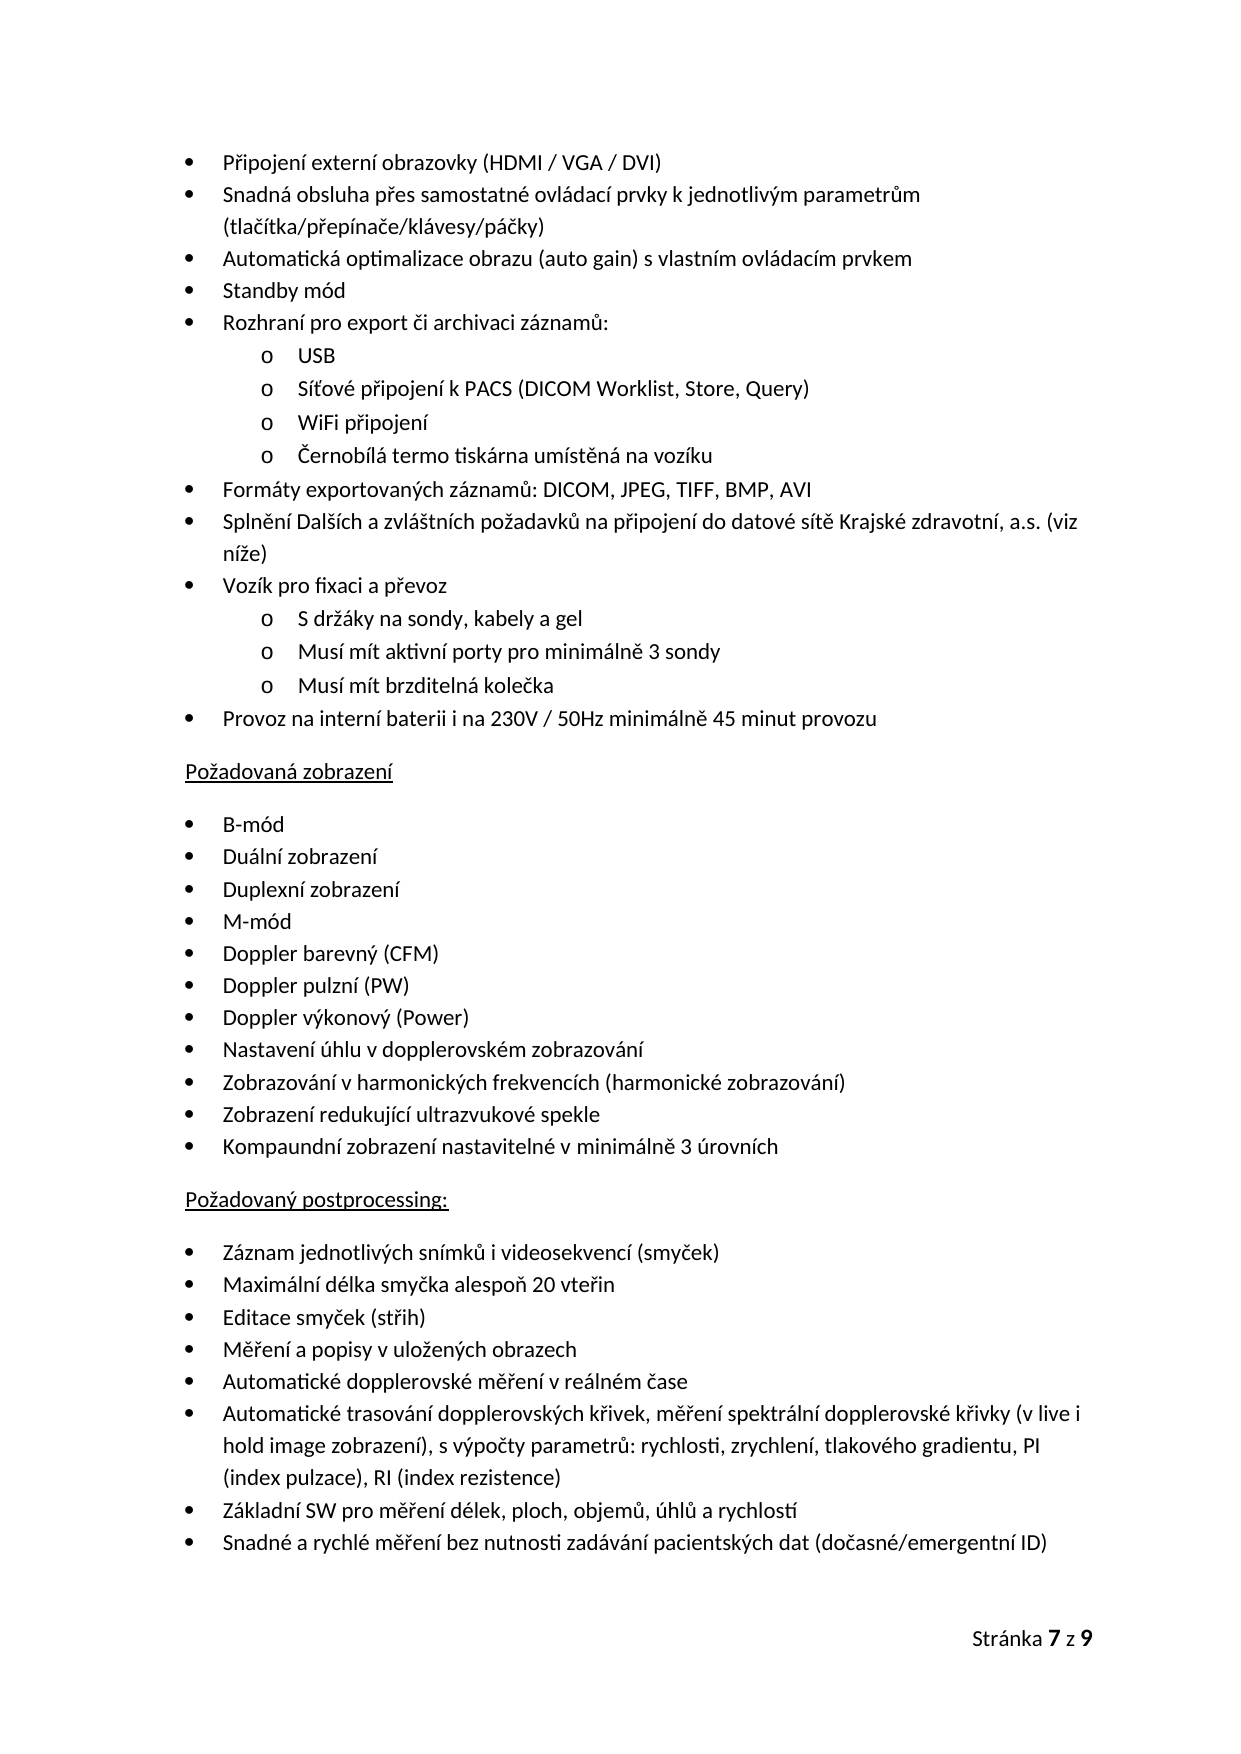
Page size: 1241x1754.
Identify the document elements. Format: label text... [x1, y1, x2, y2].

list Formáty exportovaných záznamů: DICOM, JPEG, TIFF, BMP, AVI [185, 475, 1093, 503]
list B-mód [185, 810, 1093, 838]
list Automatické dopplerovské měření v reálném čase [185, 1367, 1093, 1395]
list M-mód [185, 907, 1093, 935]
list Duální zobrazení [185, 842, 1093, 871]
list Doppler pulzní (PW) [185, 971, 1093, 999]
list Automatická optimalizace obrazu (auto gain) s vlastním ovládacím prvkem [185, 244, 1093, 272]
list Doppler barevný (CFM) [185, 939, 1093, 967]
text Požadovaný postprocessing: [185, 1185, 1093, 1213]
list Provoz na interní baterii i na 230V / 50Hz minimálně 45 minut provozu [185, 704, 1093, 732]
list Duplexní zobrazení [185, 875, 1093, 903]
list Rozhraní pro export či archivaci záznamů: [185, 308, 1093, 337]
list Připojení externí obrazovky (HDMI / VGA / DVI) [185, 148, 1093, 176]
list Splnění Dalších a zvláštních požadavků na připojení do datové sítě Krajské zdravotní, a.s. (viz níže) [185, 507, 1093, 567]
list Černobílá termo tiskárna umístěná na vozíku [260, 441, 1093, 471]
list Zobrazování v harmonických frekvencích (harmonické zobrazování) [185, 1068, 1093, 1096]
list Automatické trasování dopplerovských křivek, měření spektrální dopplerovské křivky (v live i hold image zobrazení), s výpočty parametrů: rychlosti, zrychlení, tlakového gradientu, PI (index pulzace), RI (index rezistence) [185, 1399, 1093, 1492]
list Maximální délka smyčka alespoň 20 vteřin [185, 1270, 1093, 1298]
list Standby mód [185, 276, 1093, 304]
list Záznam jednotlivých snímků i videosekvencí (smyček) [185, 1238, 1093, 1266]
text Požadovaná zobrazení [185, 757, 1093, 785]
list Nastavení úhlu v dopplerovském zobrazování [185, 1036, 1093, 1064]
list WiFi připojení [260, 408, 1093, 437]
list Musí mít aktivní porty pro minimálně 3 sondy [260, 637, 1093, 666]
list USB [260, 341, 1093, 370]
list Snadné a rychlé měření bez nutnosti zadávání pacientských dat (dočasné/emergentní ID) [185, 1528, 1093, 1556]
list Síťové připojení k PACS (DICOM Worklist, Store, Query) [260, 374, 1093, 403]
list Základní SW pro měření délek, ploch, objemů, úhlů a rychlostí [185, 1496, 1093, 1524]
list Kompaundní zobrazení nastavitelné v minimálně 3 úrovních [185, 1132, 1093, 1160]
list Doppler výkonový (Power) [185, 1003, 1093, 1031]
list Měření a popisy v uložených obrazech [185, 1335, 1093, 1363]
list S držáky na sondy, kabely a gel [260, 604, 1093, 633]
list Editace smyček (střih) [185, 1303, 1093, 1331]
list Musí mít brzditelná kolečka [260, 671, 1093, 700]
list Zobrazení redukující ultrazvukové spekle [185, 1100, 1093, 1128]
list Snadná obsluha přes samostatné ovládací prvky k jednotlivým parametrům (tlačítka/přepínače/klávesy/páčky) [185, 180, 1093, 240]
list Vozík pro fixaci a převoz [185, 571, 1093, 599]
